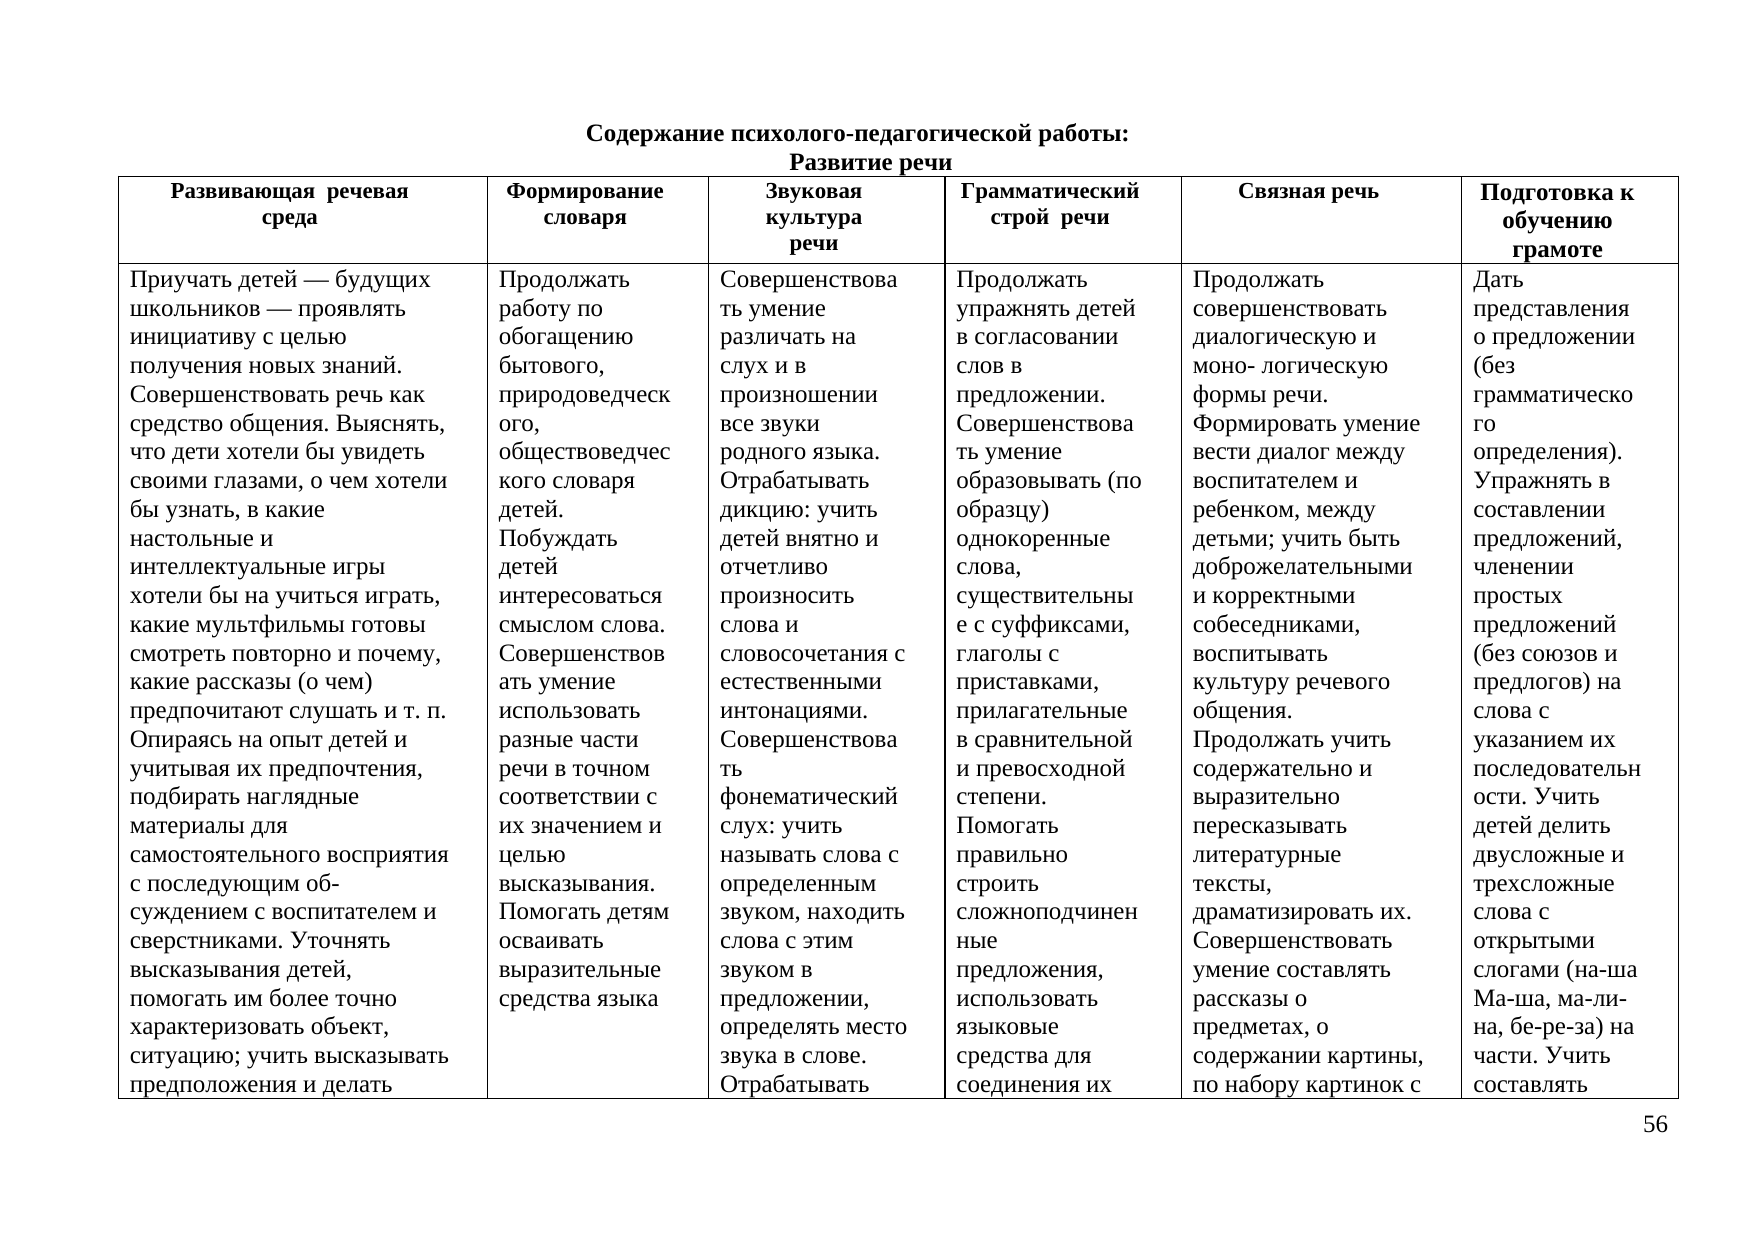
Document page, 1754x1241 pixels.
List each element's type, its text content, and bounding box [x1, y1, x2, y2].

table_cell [119, 264, 487, 1098]
table_header Развивающая речевая среда [119, 177, 487, 263]
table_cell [1182, 264, 1461, 1098]
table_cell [488, 264, 708, 1098]
table_header Грамматический строй речи [946, 177, 1181, 263]
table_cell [1462, 264, 1678, 1098]
table_header Подготовка к обучению грамоте [1462, 177, 1678, 263]
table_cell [709, 264, 944, 1098]
text Развитие речи [74, 147, 1668, 176]
table_header Связная речь [1182, 177, 1461, 263]
text Содержание психолого-педагогической работы: [74, 118, 1641, 147]
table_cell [946, 264, 1181, 1098]
table_header Формирование словаря [488, 177, 708, 263]
table_header Звуковая культура речи [709, 177, 944, 263]
